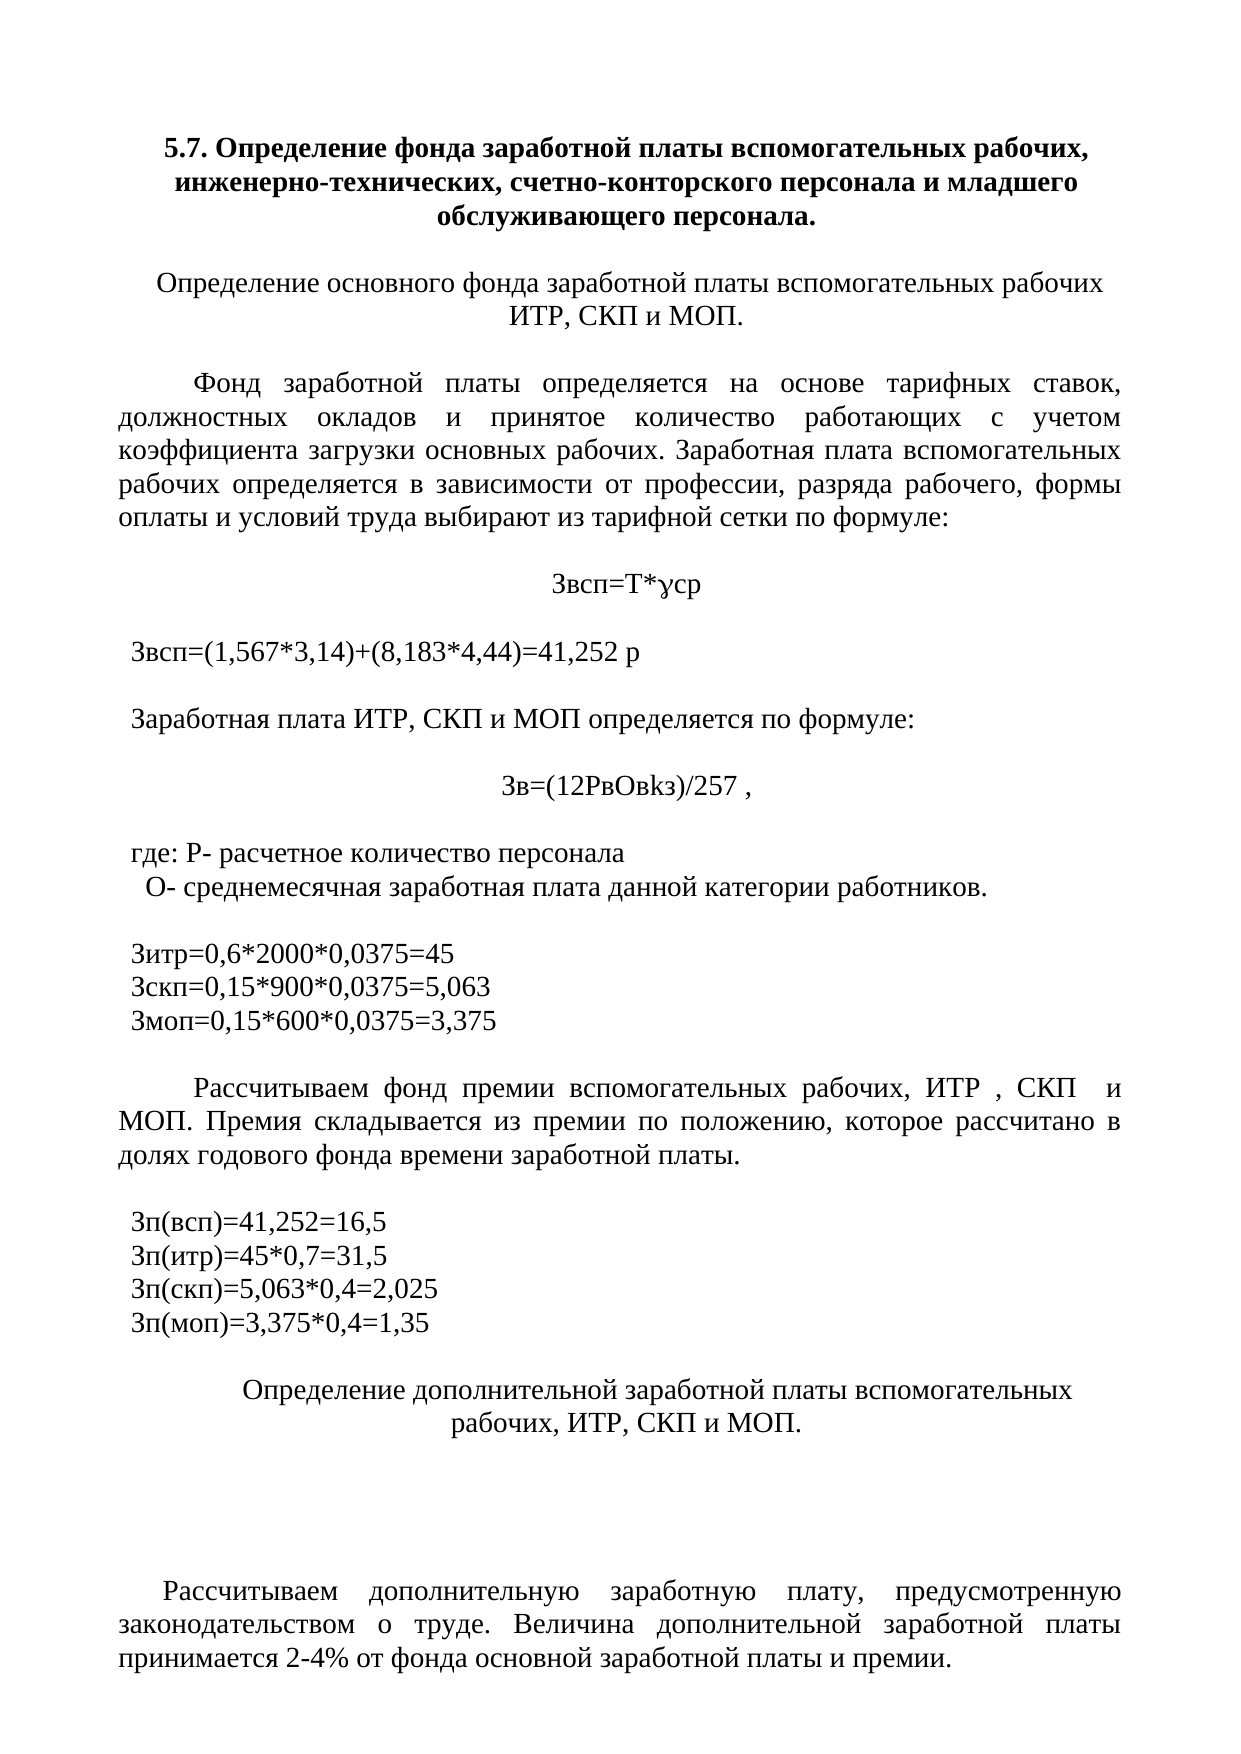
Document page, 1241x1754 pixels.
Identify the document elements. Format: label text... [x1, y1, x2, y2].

text Зп(итр)=45*0,7=31,5 [131, 1238, 1122, 1271]
text Рассчитываем фонд премии вспомогательных рабочих, ИТР , СКП и МОП. Премия складывается из премии по положению, которое рассчитано в долях годового фонда времени заработной платы. [118, 1070, 1122, 1171]
text Заработная плата ИТР, СКП и МОП определяется по формуле: [131, 701, 1122, 734]
text Фонд заработной платы определяется на основе тарифных ставок, должностных окладов и принятое количество работающих с учетом коэффициента загрузки основных рабочих. Заработная плата вспомогательных рабочих определяется в зависимости от профессии, разряда рабочего, формы оплаты и условий труда выбирают из тарифной сетки по формуле: [118, 365, 1122, 533]
text 5.7. Определение фонда заработной платы вспомогательных рабочих, инженерно-технических, счетно-конторского персонала и младшего обслуживающего персонала. [131, 131, 1122, 231]
text Зп(скп)=5,063*0,4=2,025 [131, 1271, 1122, 1305]
text Зскп=0,15*900*0,0375=5,063 [131, 969, 1122, 1003]
text Рассчитываем дополнительную заработную плату, предусмотренную законодательством о труде. Величина дополнительной заработной платы принимается 2-4% от фонда основной заработной платы и премии. [118, 1573, 1122, 1674]
text Змоп=0,15*600*0,0375=3,375 [131, 1003, 1122, 1036]
text Звсп=Т*ср [131, 567, 1122, 600]
text Зп(всп)=41,252=16,5 [131, 1204, 1122, 1238]
text Определение дополнительной заработной платы вспомогательных рабочих, ИТР, СКП и МОП. [131, 1372, 1122, 1439]
text О- среднемесячная заработная плата данной категории работников. [131, 869, 1122, 902]
text Зп(моп)=3,375*0,4=1,35 [131, 1305, 1122, 1338]
text Зитр=0,6*2000*0,0375=45 [131, 936, 1122, 969]
text Зв=(12РвОвkз)/257 , [131, 768, 1122, 802]
text Определение основного фонда заработной платы вспомогательных рабочих ИТР, СКП и МОП. [131, 265, 1122, 332]
text Звсп=(1,567*3,14)+(8,183*4,44)=41,252 р [131, 634, 1122, 667]
text где: Р- расчетное количество персонала [131, 835, 1122, 869]
